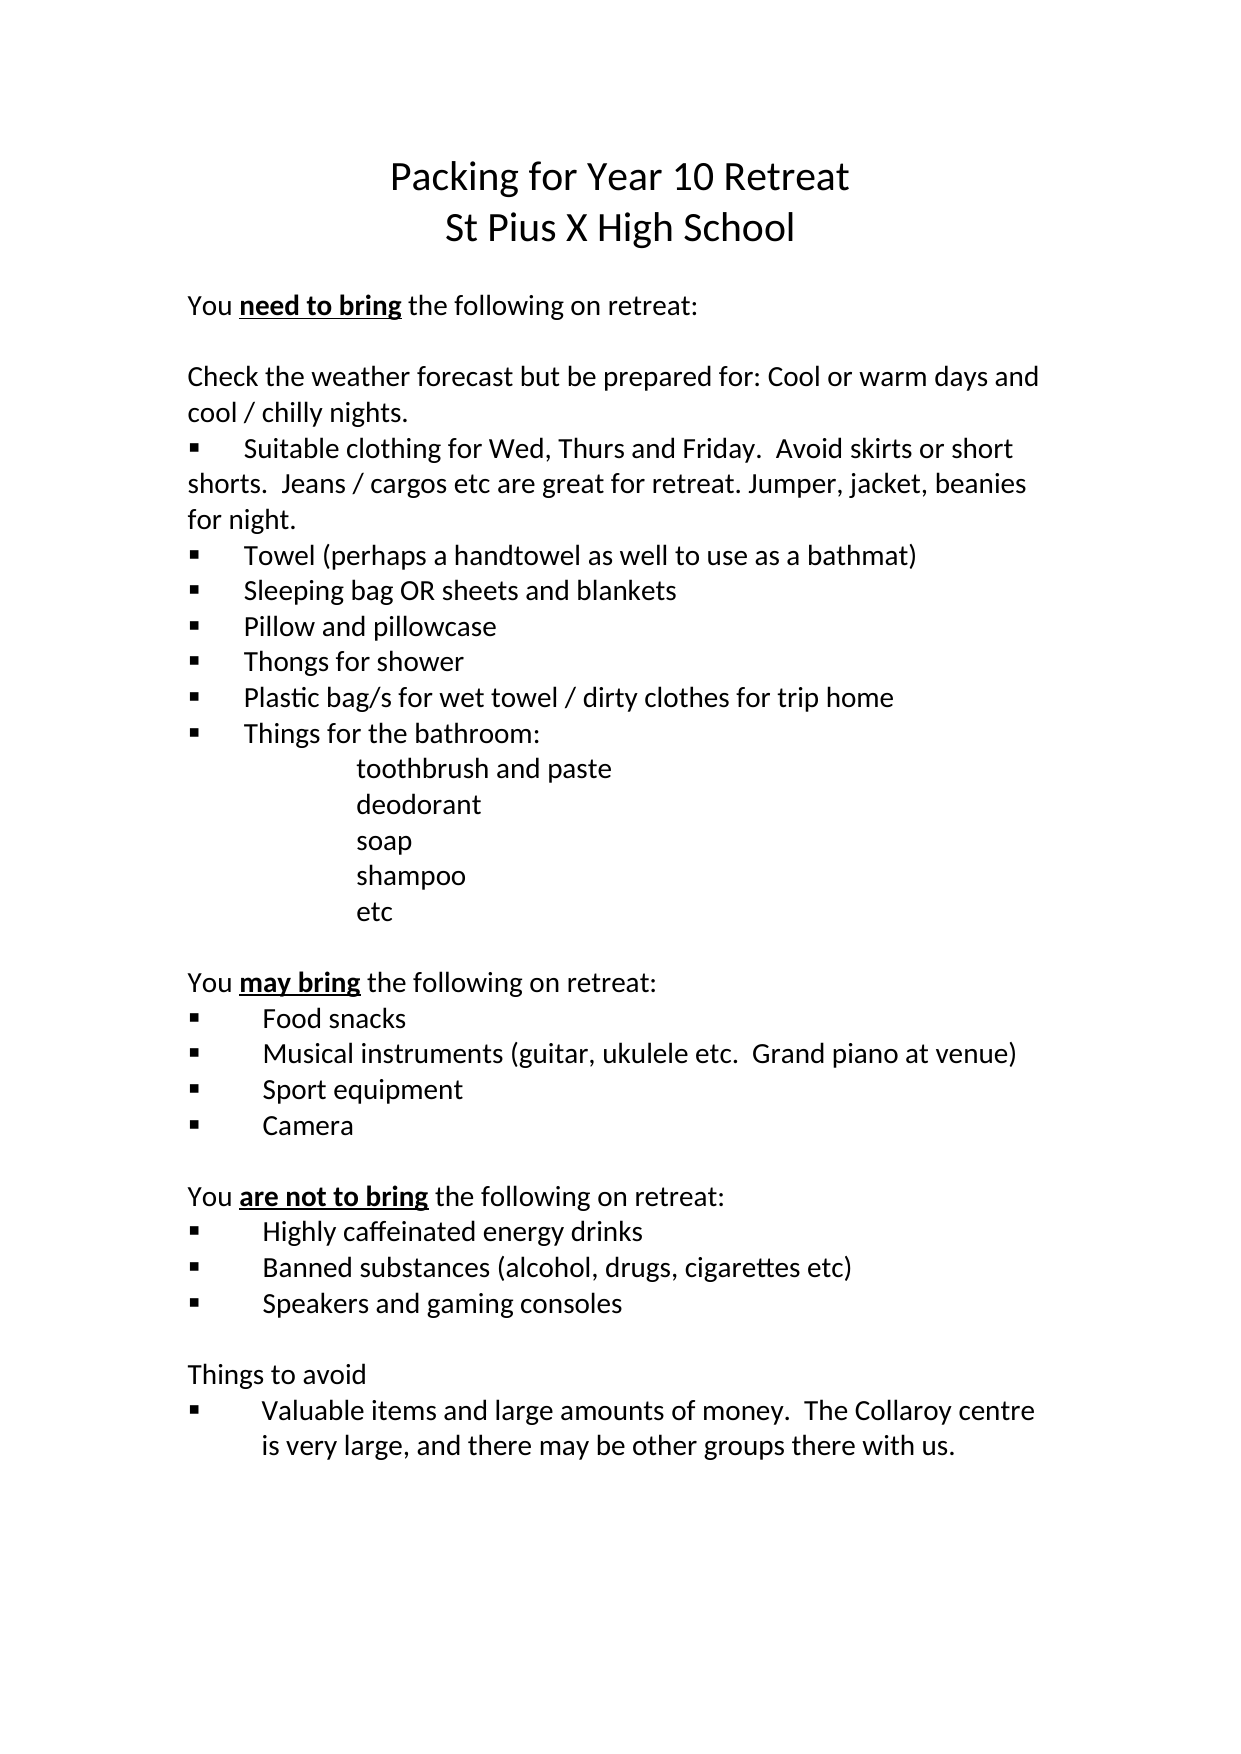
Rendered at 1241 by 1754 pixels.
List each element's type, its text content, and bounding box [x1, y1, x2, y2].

text St Pius X High School [187, 201, 1053, 252]
text toothbrush and paste [356, 750, 1053, 786]
list Valuable items and large amounts of money. The Collaroy centre is very large, and there may be other groups there with us. [187, 1392, 1053, 1463]
text You need to bring the following on retreat: [187, 287, 1053, 323]
text Things to avoid [131, 1356, 1053, 1392]
list Thongs for shower [187, 643, 1053, 679]
text Packing for Year 10 Retreat [187, 150, 1053, 201]
list Suitable clothing for Wed, Thurs and Friday. Avoid skirts or short shorts. Jeans / cargos etc are great for retreat. Jumper, jacket, beanies for night. [187, 430, 1053, 537]
list Sleeping bag OR sheets and blankets [187, 572, 1053, 608]
list Sport equipment [187, 1071, 1053, 1107]
list Musical instruments (guitar, ukulele etc. Grand piano at venue) [187, 1035, 1053, 1071]
list Highly caffeinated energy drinks [187, 1213, 1053, 1249]
list Banned substances (alcohol, drugs, cigarettes etc) [187, 1249, 1053, 1285]
text etc [356, 893, 1053, 928]
text soap [356, 822, 1053, 857]
list Plastic bag/s for wet towel / dirty clothes for trip home [187, 679, 1053, 715]
list Food snacks [187, 1000, 1053, 1035]
text You are not to bring the following on retreat: [187, 1178, 1053, 1213]
text Check the weather forecast but be prepared for: Cool or warm days and cool / chilly nights. [187, 358, 1053, 430]
list Pillow and pillowcase [187, 608, 1053, 643]
text deodorant [356, 786, 1053, 822]
list Things for the bathroom: [187, 715, 1053, 750]
list Towel (perhaps a handtowel as well to use as a bathmat) [187, 537, 1053, 572]
text shampoo [356, 857, 1053, 893]
list Speakers and gaming consoles [187, 1285, 1053, 1320]
list Camera [187, 1107, 1053, 1142]
text You may bring the following on retreat: [187, 964, 1053, 1000]
